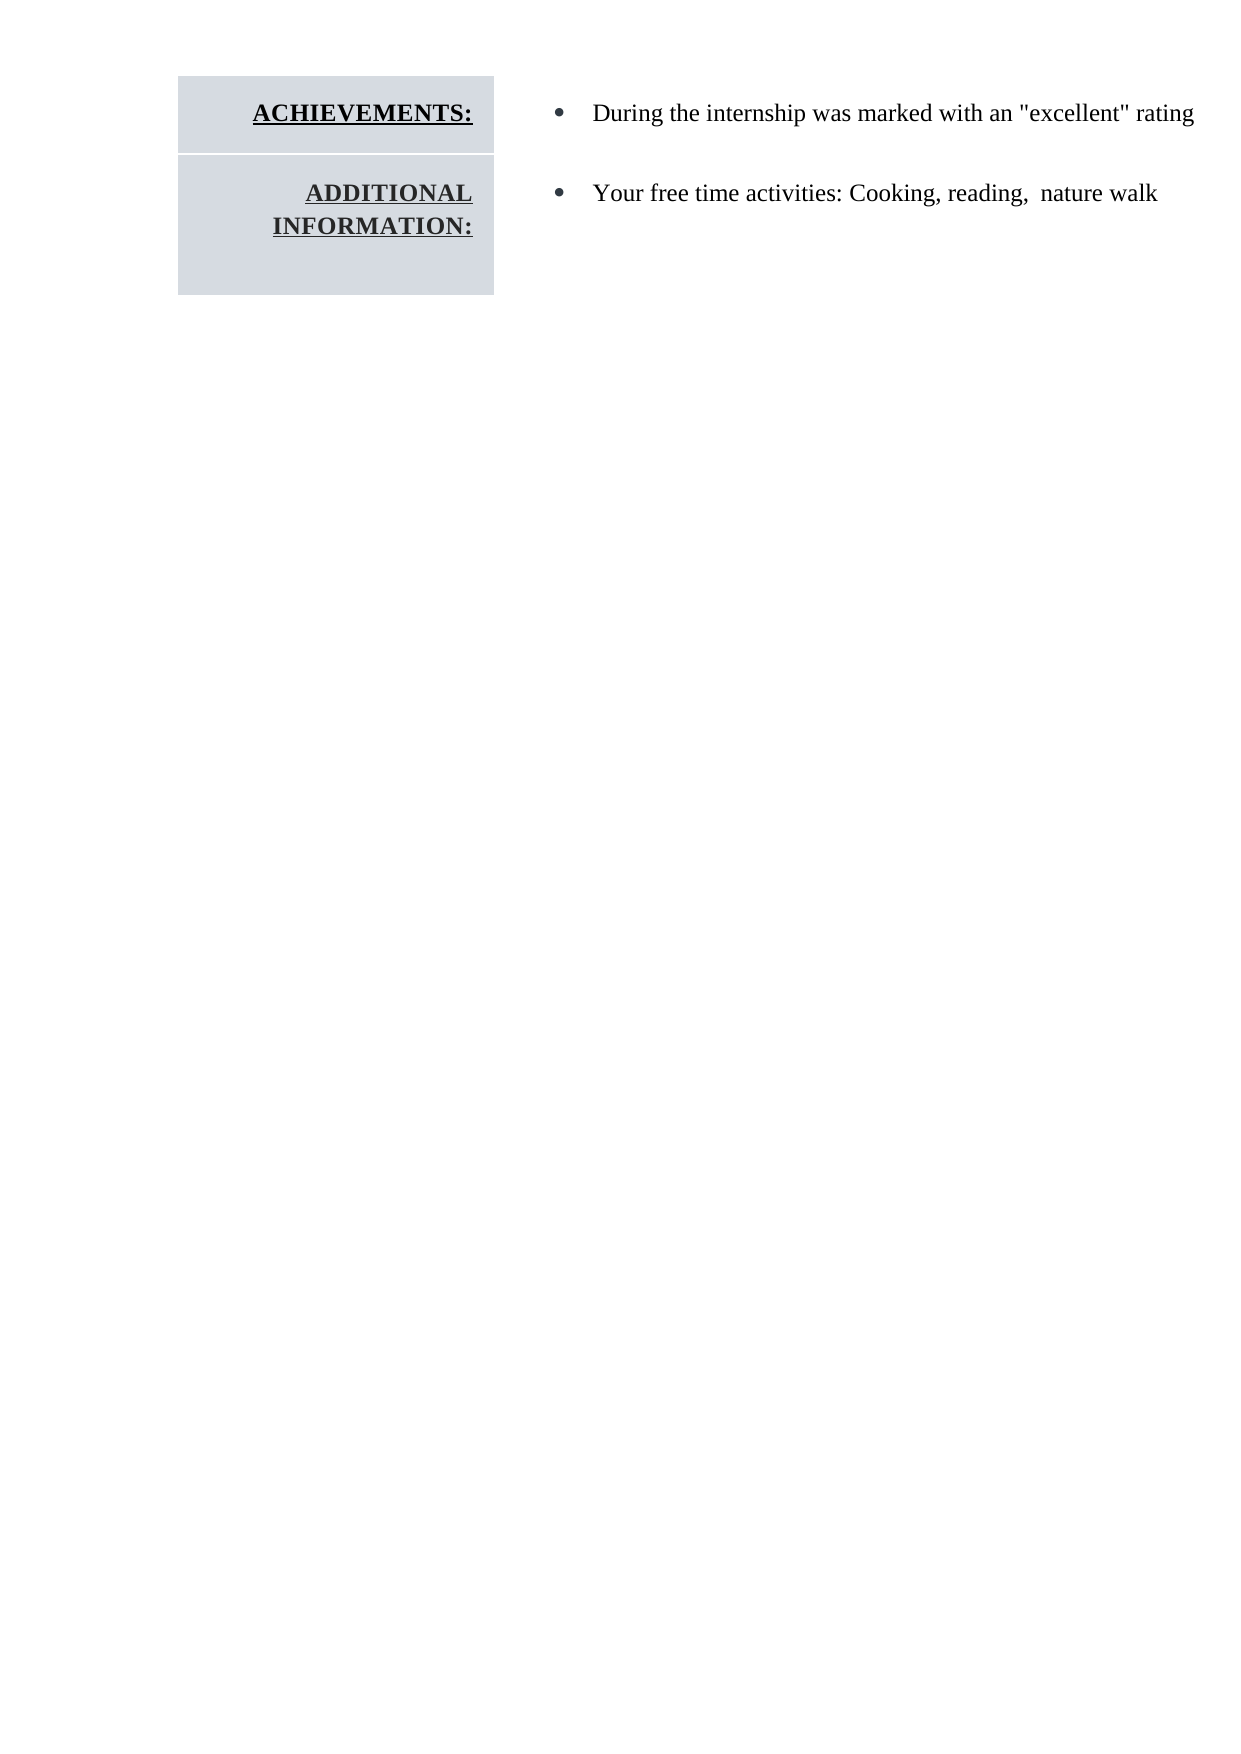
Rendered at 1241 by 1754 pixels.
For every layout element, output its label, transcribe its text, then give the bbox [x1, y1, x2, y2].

table_cell ADDITIONAL INFORMATION: [178, 155, 494, 295]
table_cell Your free time activities: Сooking, reading, nature walk [496, 155, 1239, 295]
table_cell During the internship was marked with an "excellent" rating [496, 76, 1239, 153]
table_cell ACHIEVEMENTS: [178, 76, 494, 153]
